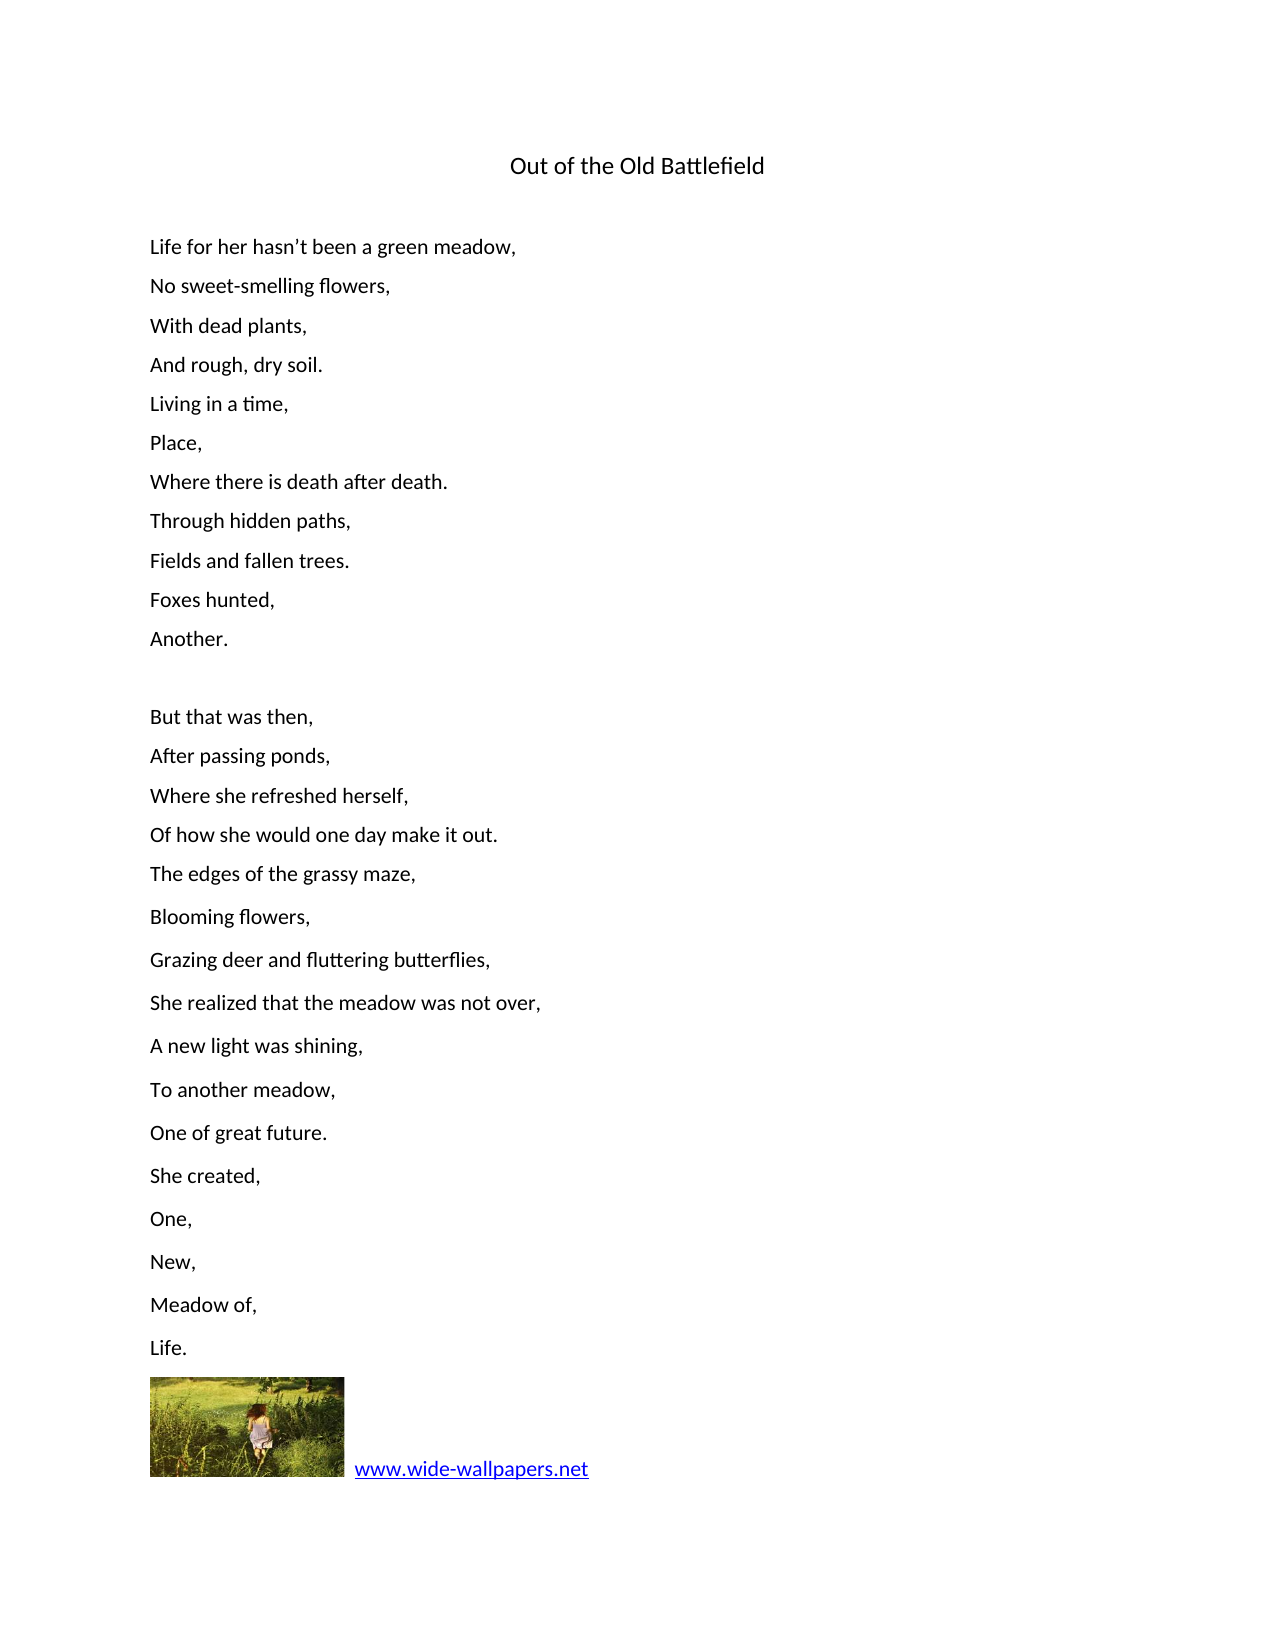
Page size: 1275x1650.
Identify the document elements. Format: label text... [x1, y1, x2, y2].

text www.wide-wallpapers.net [150, 1378, 1125, 1482]
text Out of the Old Battlefield [150, 150, 1125, 181]
picture [150, 1377, 345, 1477]
text She realized that the meadow was not over, [150, 989, 1125, 1016]
text Through hidden paths, [150, 508, 1125, 534]
text One of great future. [150, 1119, 1125, 1146]
text With dead plants, [150, 312, 1125, 338]
text She created, [150, 1162, 1125, 1189]
text After passing ponds, [150, 743, 1125, 769]
text Grazing deer and fluttering butterflies, [150, 946, 1125, 973]
text A new light was shining, [150, 1033, 1125, 1059]
text Life. [150, 1334, 1125, 1361]
text One, [150, 1205, 1125, 1232]
text Place, [150, 429, 1125, 456]
text Blooming flowers, [150, 903, 1125, 930]
text To another meadow, [150, 1076, 1125, 1102]
text Fields and fallen trees. [150, 547, 1125, 573]
text Meadow of, [150, 1291, 1125, 1318]
text Where she refreshed herself, [150, 782, 1125, 808]
text The edges of the grassy maze, [150, 860, 1125, 887]
text Foxes hunted, [150, 586, 1125, 613]
text And rough, dry soil. [150, 351, 1125, 378]
text New, [150, 1248, 1125, 1275]
text But that was then, [150, 703, 1125, 730]
text Life for her hasn’t been a green meadow, [150, 233, 1125, 260]
text Of how she would one day make it out. [150, 821, 1125, 848]
text Another. [150, 625, 1125, 652]
text No sweet-smelling flowers, [150, 273, 1125, 299]
text Where there is death after death. [150, 468, 1125, 495]
text Living in a time, [150, 390, 1125, 417]
